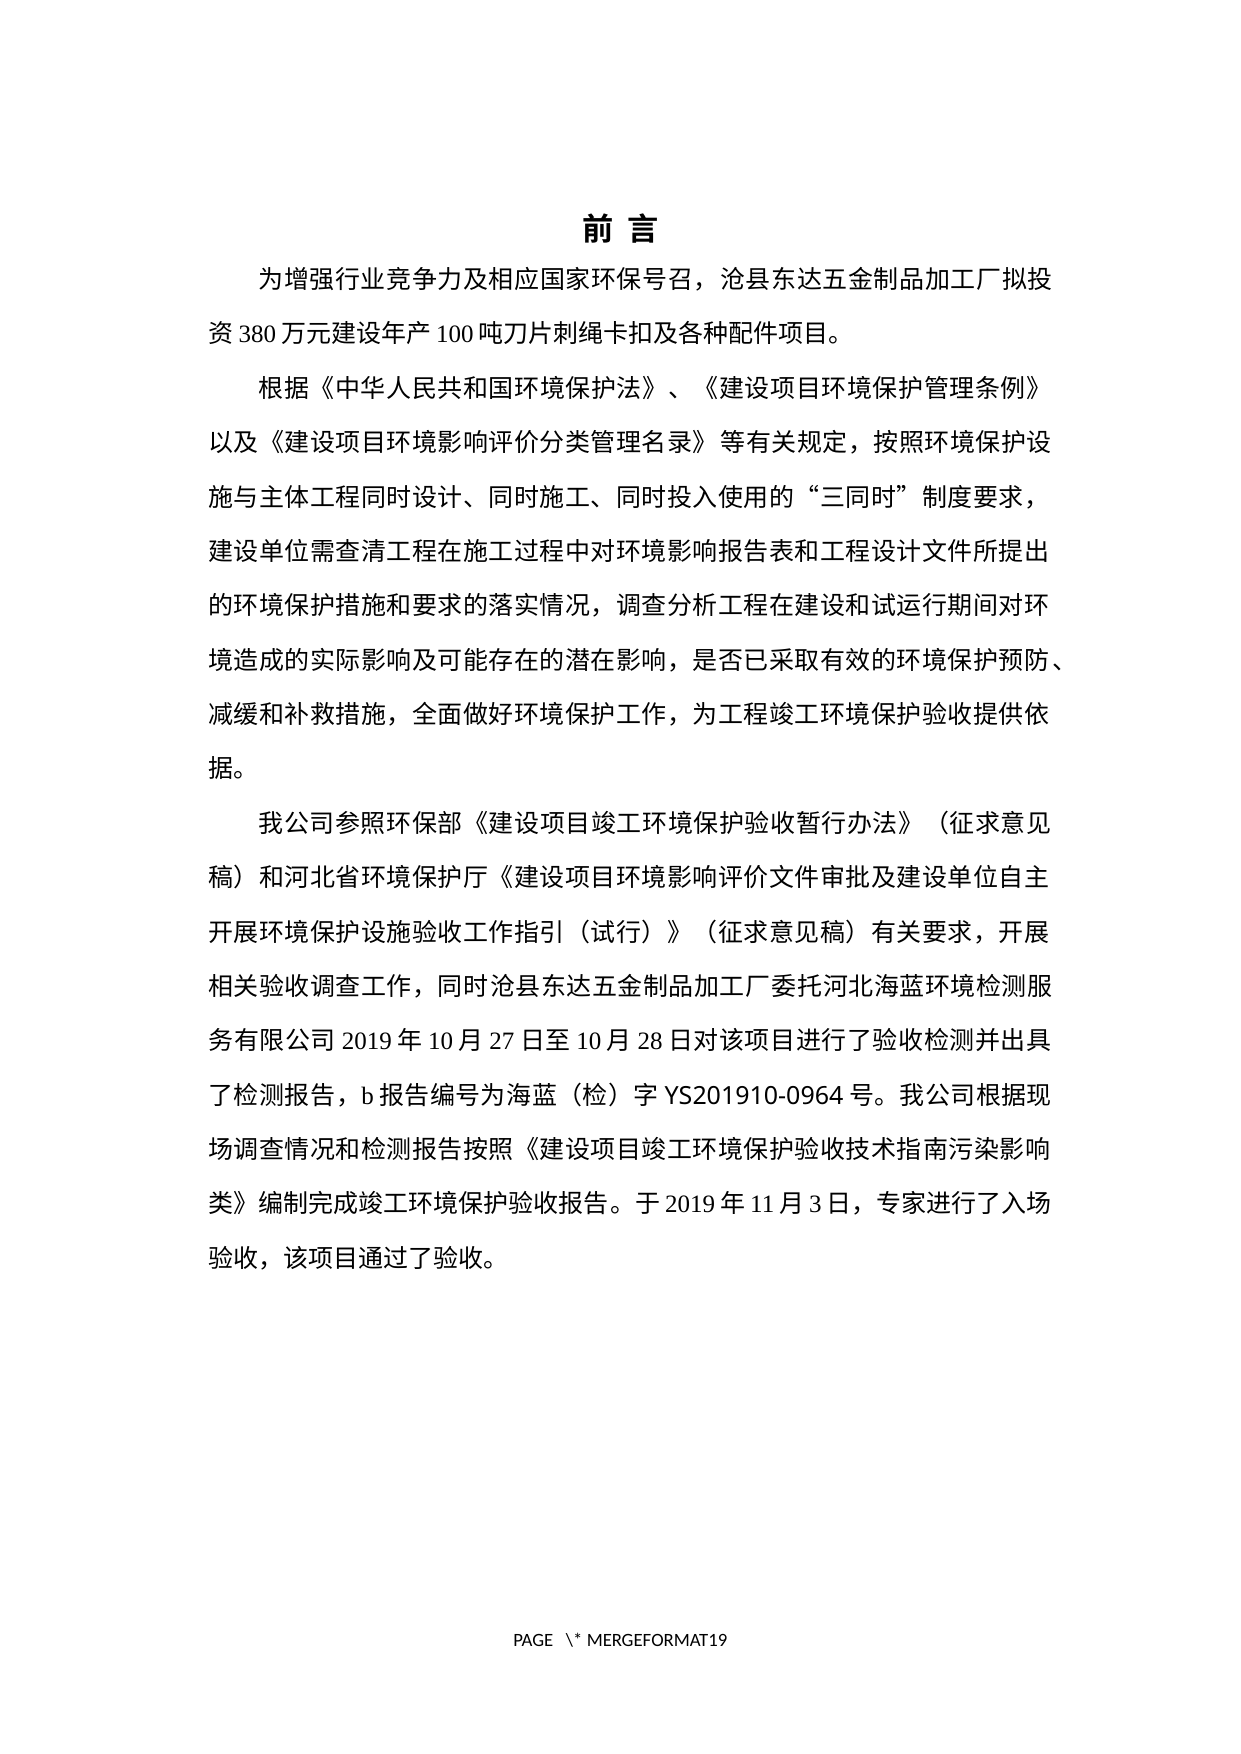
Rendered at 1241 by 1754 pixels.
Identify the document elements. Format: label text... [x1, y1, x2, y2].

subtitle 前 言 [187, 194, 1053, 259]
text 我公司参照环保部《建设项目竣工环境保护验收暂行办法》（征求意见稿）和河北省环境保护厅《建设项目环境影响评价文件审批及建设单位自主开展环境保护设施验收工作指引（试行）》（征求意见稿）有关要求，开展相关验收调查工作，同时沧县东达五金制品加工厂委托河北海蓝环境检测服务有限公司2019年10月27日至10月28日对该项目进行了验收检测并出具了检测报告，b报告编号为海蓝（检）字YS201910-0964号。我公司根据现场调查情况和检测报告按照《建设项目竣工环境保护验收技术指南污染影响类》编制完成竣工环境保护验收报告。于2019年11月3日，专家进行了入场验收，该项目通过了验收。 [208, 803, 1053, 1274]
text 为增强行业竞争力及相应国家环保号召，沧县东达五金制品加工厂拟投资380万元建设年产100吨刀片刺绳卡扣及各种配件项目。 [208, 259, 1053, 350]
text 根据《中华人民共和国环境保护法》、《建设项目环境保护管理条例》以及《建设项目环境影响评价分类管理名录》等有关规定，按照环境保护设施与主体工程同时设计、同时施工、同时投入使用的“三同时”制度要求，建设单位需查清工程在施工过程中对环境影响报告表和工程设计文件所提出的环境保护措施和要求的落实情况，调查分析工程在建设和试运行期间对环境造成的实际影响及可能存在的潜在影响，是否已采取有效的环境保护预防、减缓和补救措施，全面做好环境保护工作，为工程竣工环境保护验收提供依据。 [208, 368, 1053, 785]
